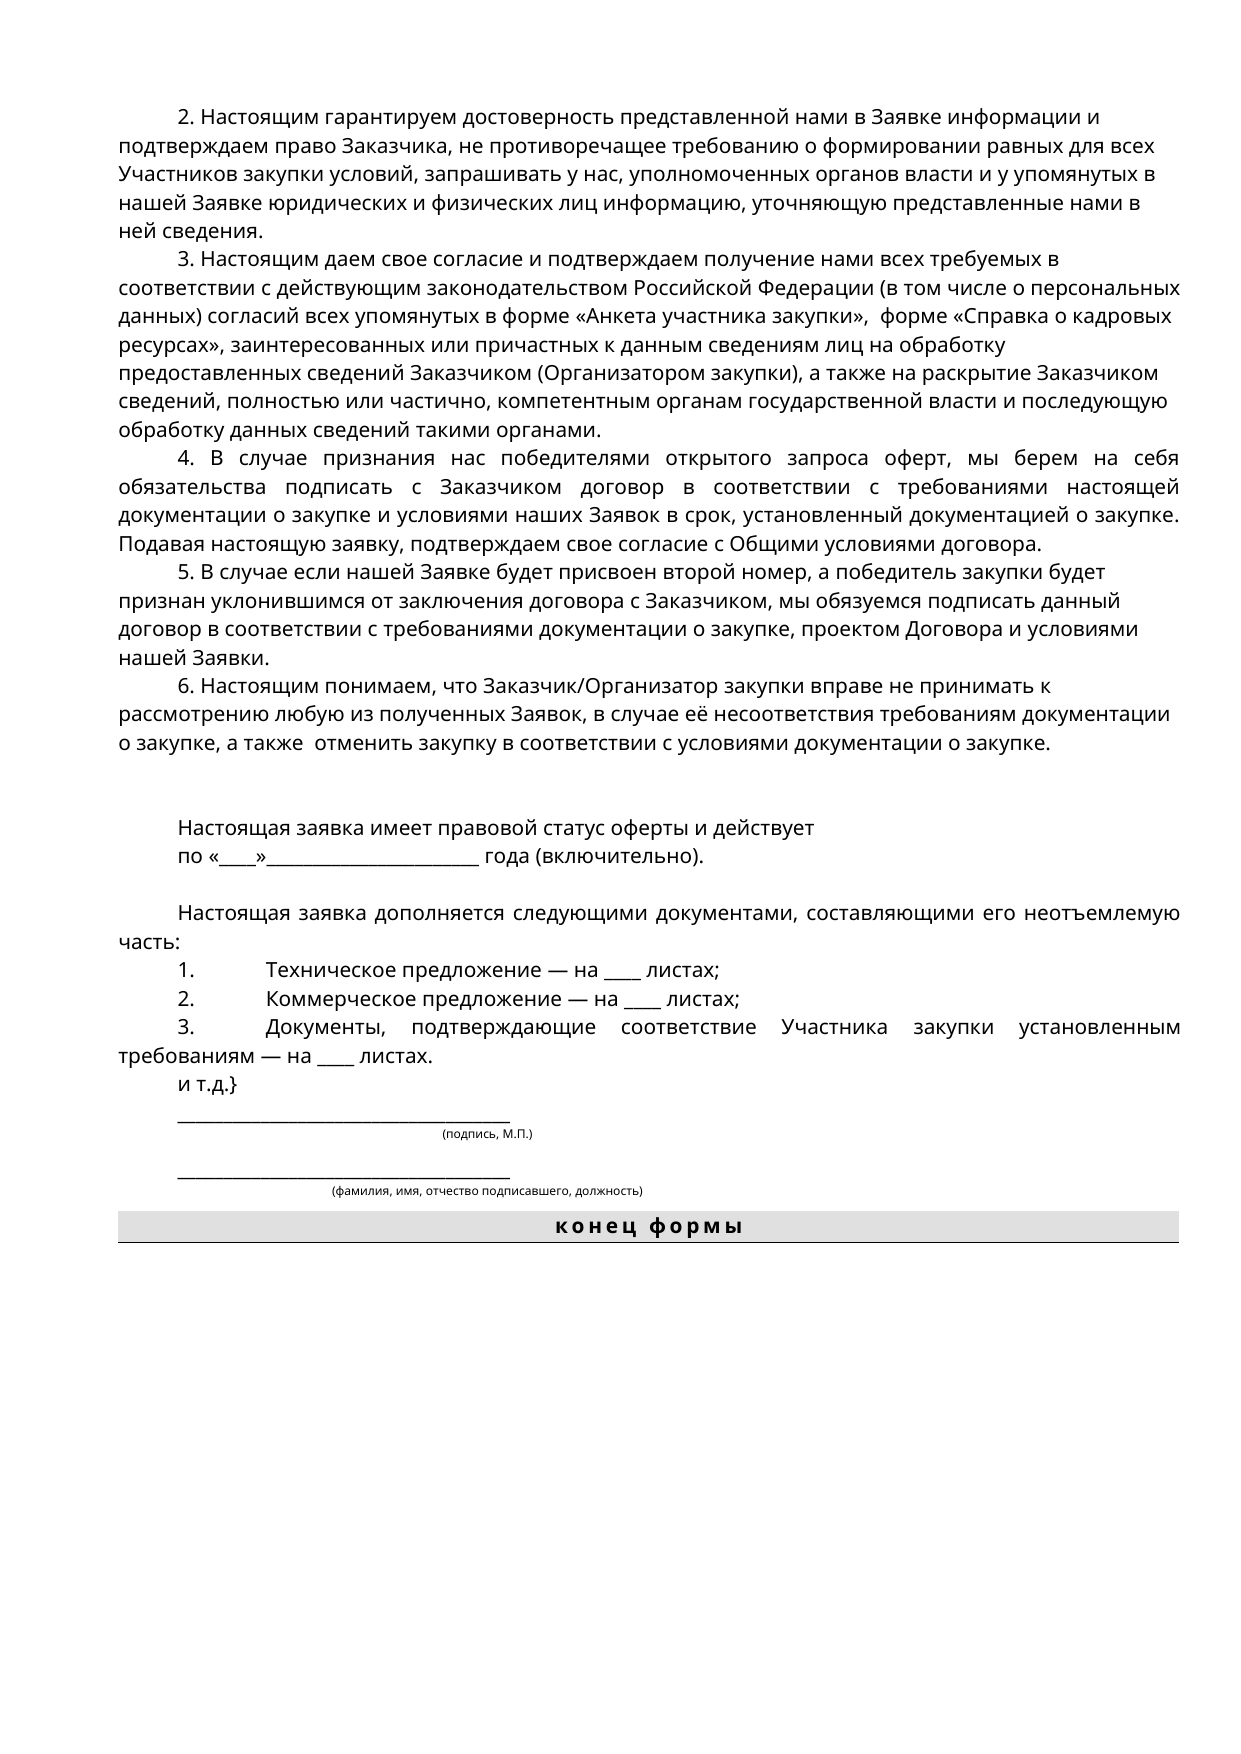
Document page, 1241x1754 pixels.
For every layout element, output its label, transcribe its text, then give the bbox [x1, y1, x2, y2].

text ____________________________________ [118, 1154, 1181, 1183]
text (подпись, М.П.) [118, 1126, 797, 1154]
text 3. Документы, подтверждающие соответствие Участника закупки установленным требованиям — на ____ листах. [118, 1012, 1181, 1069]
text 1. Техническое предложение — на ____ листах; [118, 955, 1181, 984]
text ____________________________________ [118, 1098, 1181, 1126]
text конец формы [118, 1211, 1179, 1242]
text 3. Настоящим даем свое согласие и подтверждаем получение нами всех требуемых в соответствии с действующим законодательством Российской Федерации (в том числе о персональных данных) согласий всех упомянутых в форме «Анкета участника закупки», форме «Справка о кадровых ресурсах», заинтересованных или причастных к данным сведениям лиц на обработку предоставленных сведений Заказчиком (Организатором закупки), а также на раскрытие Заказчиком сведений, полностью или частично, компетентным органам государственной власти и последующую обработку данных сведений такими органами. [118, 244, 1181, 443]
text 2. Настоящим гарантируем достоверность представленной нами в Заявке информации и подтверждаем право Заказчика, не противоречащее требованию о формировании равных для всех Участников закупки условий, запрашивать у нас, уполномоченных органов власти и у упомянутых в нашей Заявке юридических и физических лиц информацию, уточняющую представленные нами в ней сведения. [118, 102, 1181, 244]
text (фамилия, имя, отчество подписавшего, должность) [118, 1183, 797, 1211]
text 4. В случае признания нас победителями открытого запроса оферт, мы берем на себя обязательства подписать с Заказчиком договор в соответствии с требованиями настоящей документации о закупке и условиями наших Заявок в срок, установленный документацией о закупке. Подавая настоящую заявку, подтверждаем свое согласие с Общими условиями договора. [118, 443, 1181, 557]
text по «____»_______________________ года (включительно). [118, 842, 1181, 870]
text и т.д.} [118, 1069, 1181, 1098]
text Настоящая заявка имеет правовой статус оферты и действует [118, 813, 1181, 842]
text 5. В случае если нашей Заявке будет присвоен второй номер, а победитель закупки будет признан уклонившимся от заключения договора с Заказчиком, мы обязуемся подписать данный договор в соответствии с требованиями документации о закупке, проектом Договора и условиями нашей Заявки. [118, 557, 1181, 671]
text 6. Настоящим понимаем, что Заказчик/Организатор закупки вправе не принимать к рассмотрению любую из полученных Заявок, в случае её несоответствия требованиям документации о закупке, а также отменить закупку в соответствии с условиями документации о закупке. [118, 671, 1181, 756]
text Настоящая заявка дополняется следующими документами, составляющими его неотъемлемую часть: [118, 898, 1181, 955]
text 2. Коммерческое предложение — на ____ листах; [118, 984, 1181, 1012]
